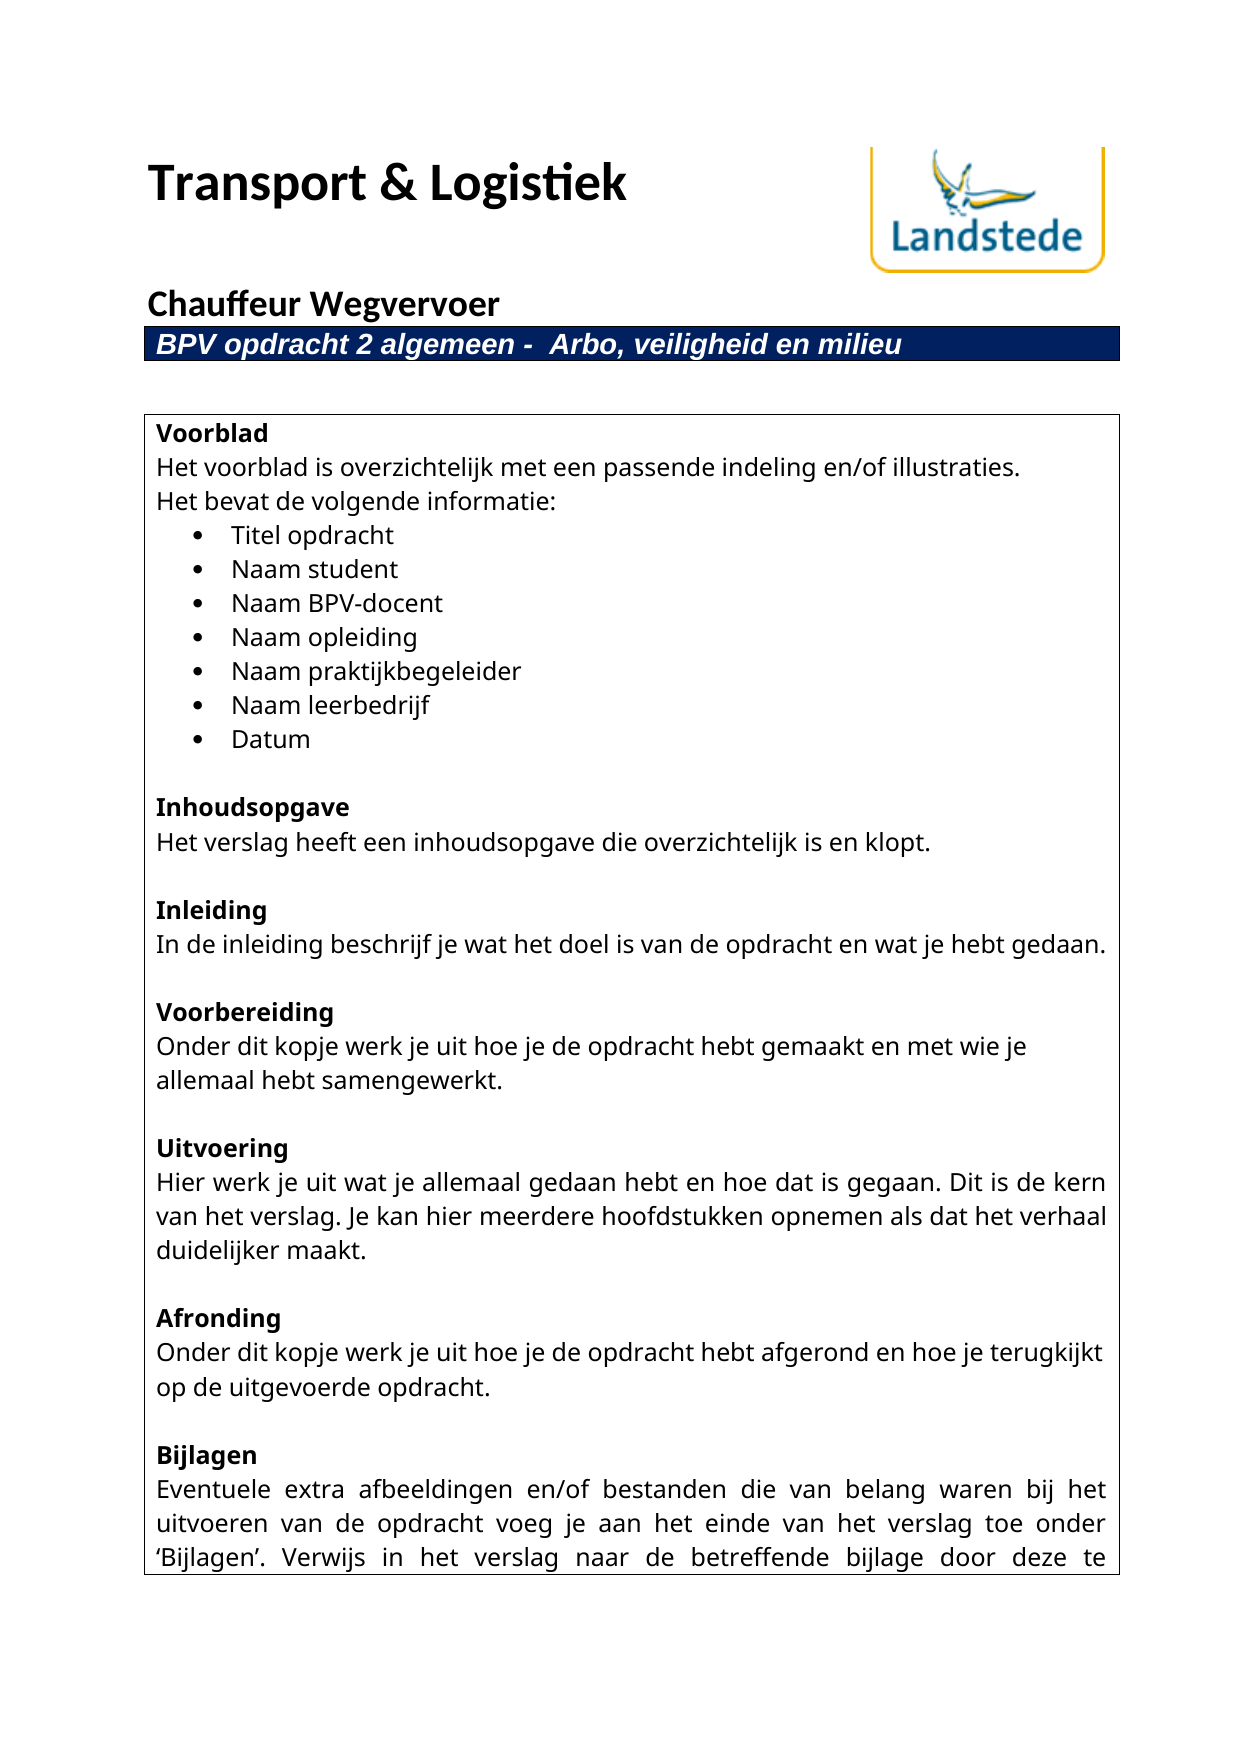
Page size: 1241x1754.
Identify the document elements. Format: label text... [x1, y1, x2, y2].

picture [870, 147, 1105, 273]
text Transport & Logistiek [148, 148, 870, 214]
table_header BPV opdracht 2 algemeen - Arbo, veiligheid en milieu [145, 327, 1119, 360]
text Chauffeur Wegvervoer [148, 280, 1093, 326]
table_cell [145, 415, 1119, 1573]
